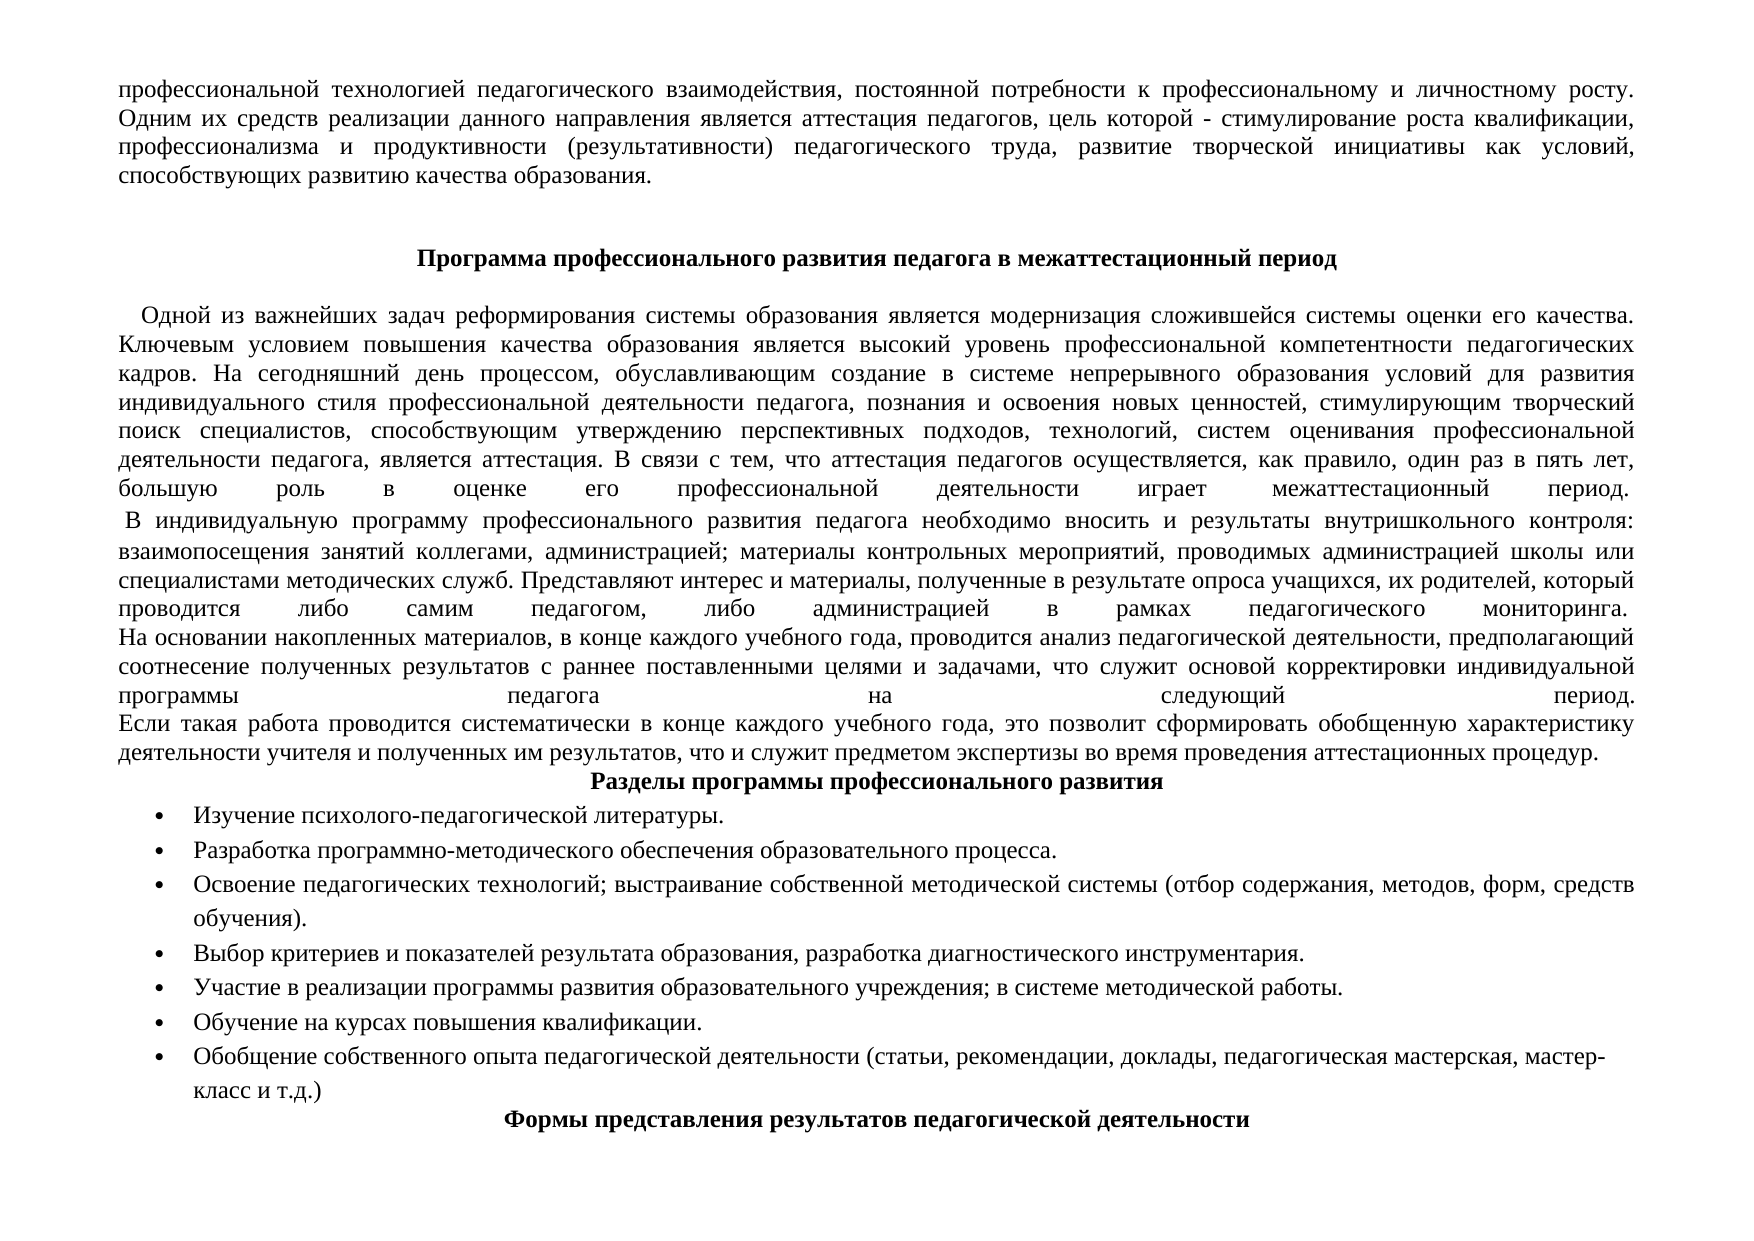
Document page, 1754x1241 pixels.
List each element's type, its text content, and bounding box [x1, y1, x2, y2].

list Обучение на курсах повышения квалификации. [156, 1001, 1636, 1035]
list Освоение педагогических технологий; выстраивание собственной методической системы (отбор содержания, методов, форм, средств обучения). [156, 863, 1636, 932]
text Разделы программы профессионального развития [118, 766, 1636, 795]
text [118, 74, 1636, 189]
list Выбор критериев и показателей результата образования, разработка диагностического инструментария. [156, 932, 1636, 967]
text Программа профессионального развития педагога в межаттестационный период [118, 243, 1636, 272]
list Разработка программно-методического обеспечения образовательного процесса. [156, 829, 1636, 863]
list Изучение психолого-педагогической литературы. [156, 795, 1636, 829]
list Обобщение собственного опыта педагогической деятельности (статьи, рекомендации, доклады, педагогическая мастерская, мастер-класс и т.д.) [156, 1035, 1636, 1104]
text Одной из важнейших задач реформирования системы образования является модернизация сложившейся системы оценки его качества. Ключевым условием повышения качества образования является высокий уровень профессиональной компетентности педагогических кадров. На сегодняшний день процессом, обуславливающим создание в системе непрерывного образования условий для развития индивидуального стиля профессиональной деятельности педагога, познания и освоения новых ценностей, стимулирующим творческий поиск специалистов, способствующим утверждению перспективных подходов, технологий, систем оценивания профессиональной деятельности педагога, является аттестация. В связи с тем, что аттестация педагогов осуществляется, как правило, один раз в пять лет, большую роль в оценке его профессиональной деятельности играет межаттестационный период. В индивидуальную программу профессионального развития педагога необходимо вносить и результаты внутришкольного контроля: взаимопосещения занятий коллегами, администрацией; материалы контрольных мероприятий, проводимых администрацией школы или специалистами методических служб. Представляют интерес и материалы, полученные в результате опроса учащихся, их родителей, который проводится либо самим педагогом, либо администрацией в рамках педагогического мониторинга. На основании накопленных материалов, в конце каждого учебного года, проводится анализ педагогической деятельности, предполагающий соотнесение полученных результатов с раннее поставленными целями и задачами, что служит основой корректировки индивидуальной программы педагога на следующий период. Если такая работа проводится систематически в конце каждого учебного года, это позволит сформировать обобщенную характеристику деятельности учителя и полученных им результатов, что и служит предметом экспертизы во время проведения аттестационных процедур. [118, 272, 1636, 766]
list Участие в реализации программы развития образовательного учреждения; в системе методической работы. [156, 967, 1636, 1001]
text Формы представления результатов педагогической деятельности [118, 1104, 1636, 1133]
